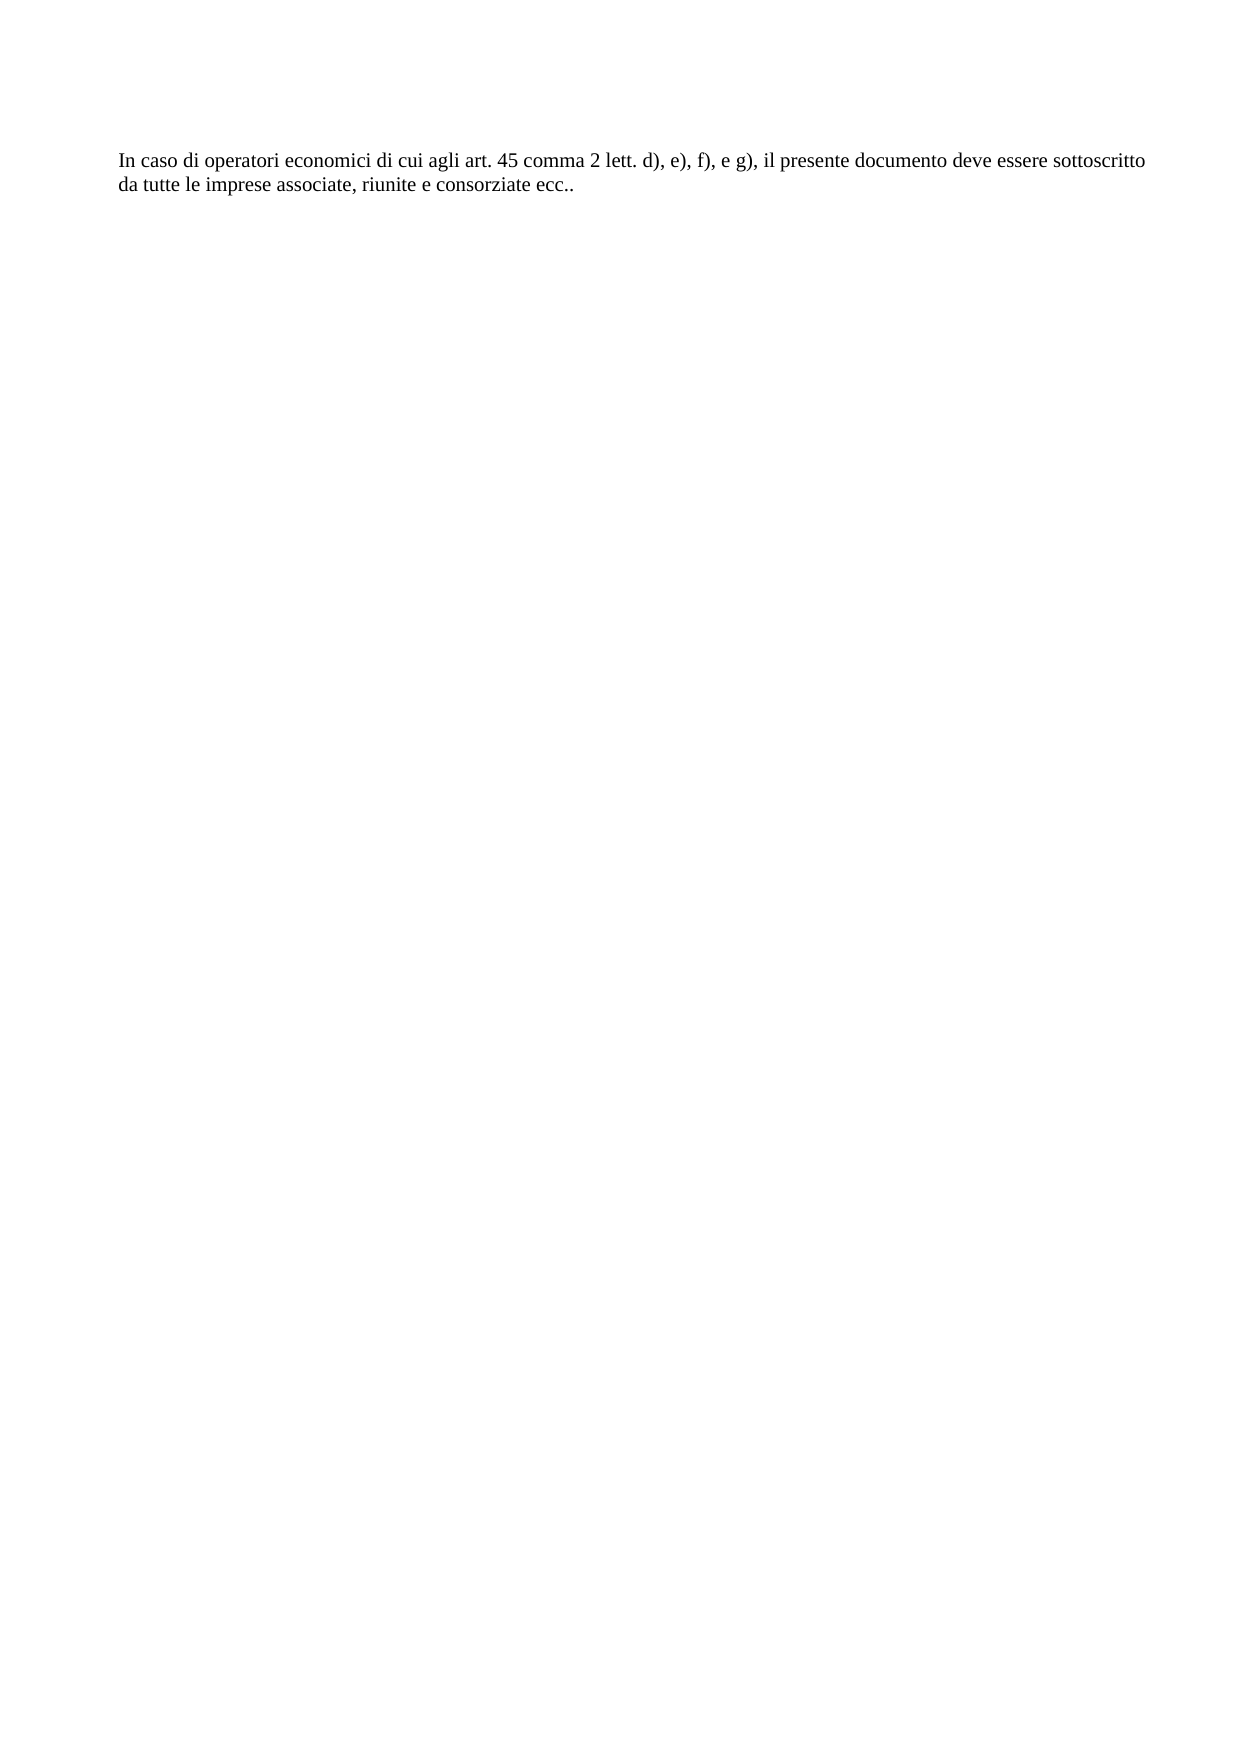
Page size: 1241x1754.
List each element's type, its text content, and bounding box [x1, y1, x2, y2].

text In caso di operatori economici di cui agli art. 45 comma 2 lett. d), e), f), e g), il presente documento deve essere sottoscritto da tutte le imprese associate, riunite e consorziate ecc.. [118, 148, 1152, 196]
